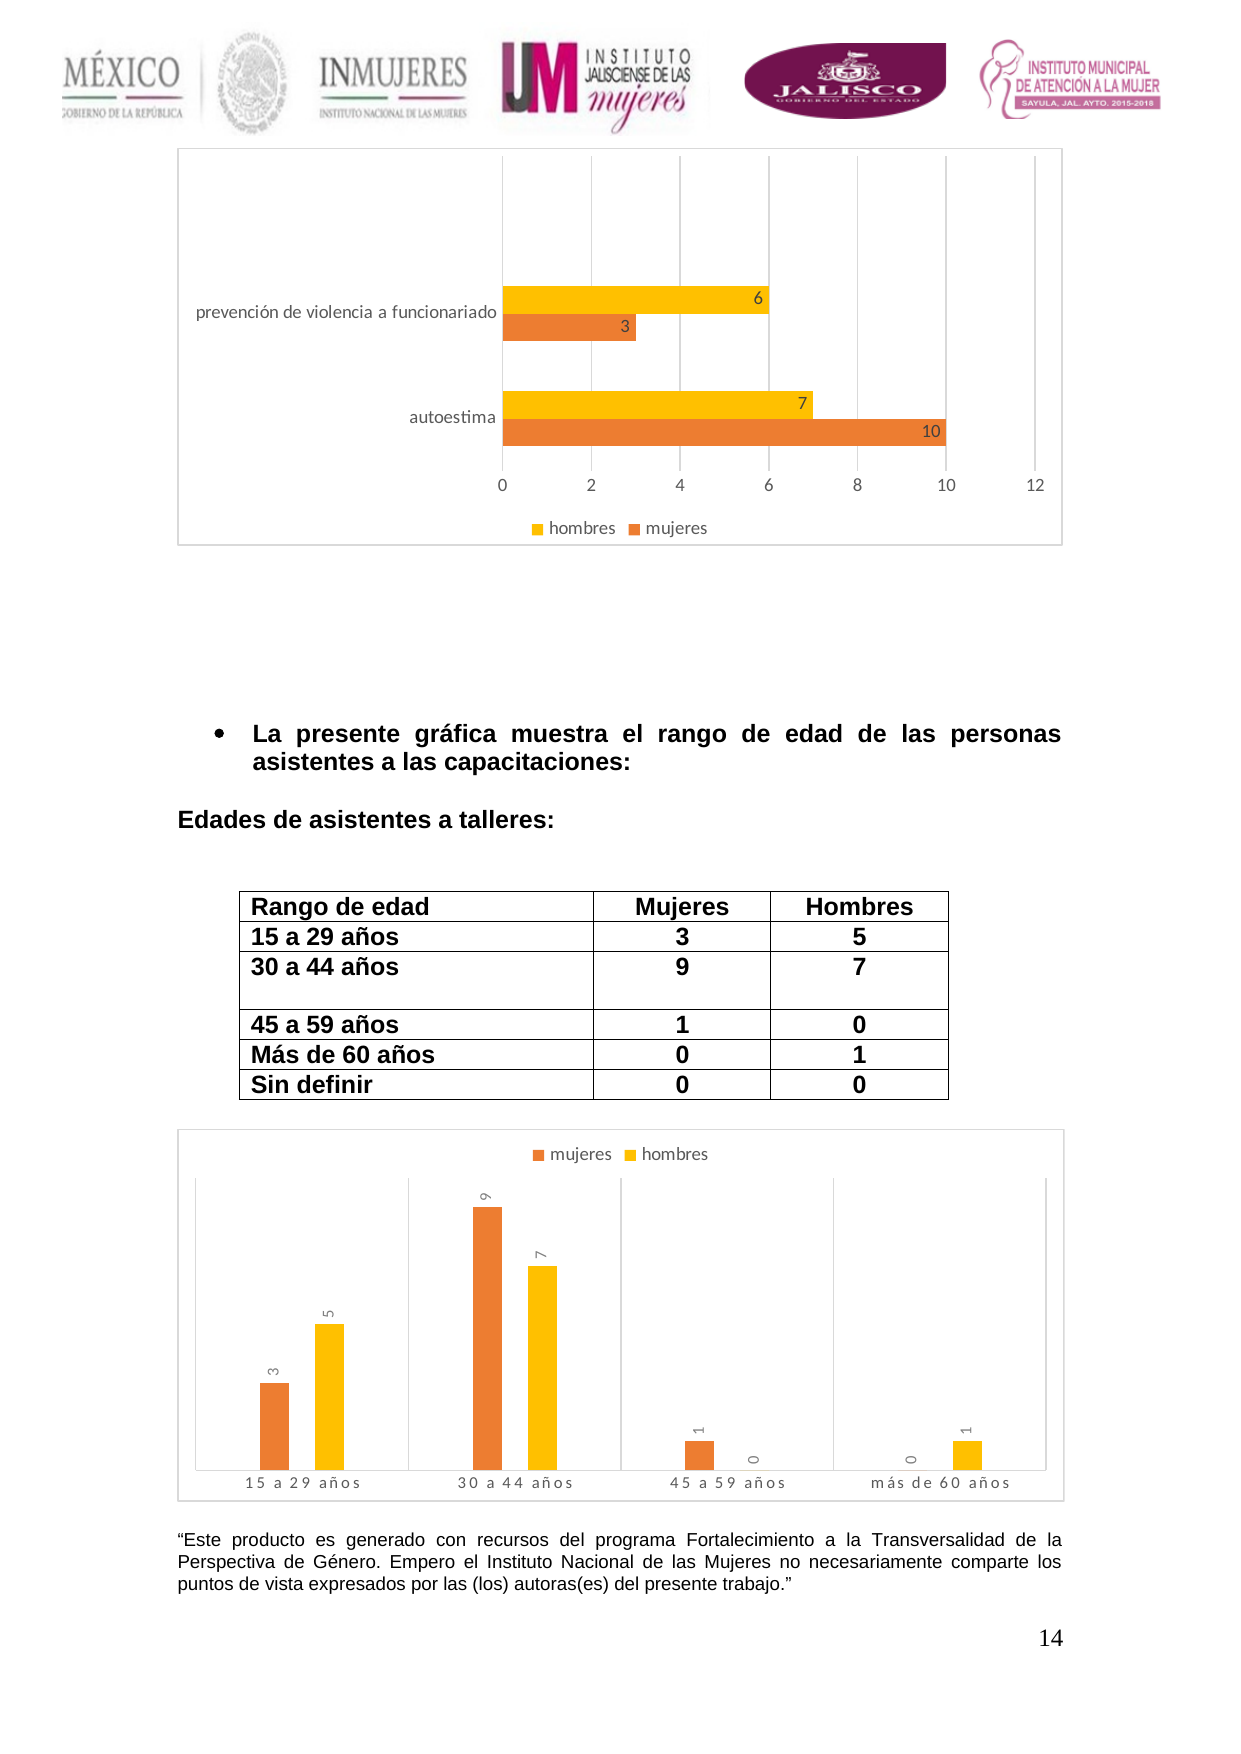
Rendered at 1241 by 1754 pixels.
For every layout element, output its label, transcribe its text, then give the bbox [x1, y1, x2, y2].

table_cell 1 [771, 1040, 948, 1069]
table_cell 0 [594, 1070, 770, 1099]
table_cell Más de 60 años [240, 1040, 593, 1069]
table_cell 30 a 44 años [240, 952, 593, 1009]
table_cell 7 [771, 952, 948, 1009]
table_cell 3 [594, 922, 770, 951]
table_header Rango de edad [240, 892, 593, 921]
table_cell 0 [771, 1010, 948, 1039]
table_cell 1 [594, 1010, 770, 1039]
table_header Mujeres [594, 892, 770, 921]
picture [60, 22, 710, 135]
table_header Hombres [771, 892, 948, 921]
picture [744, 43, 947, 119]
picture [974, 39, 1162, 118]
table_cell 15 a 29 años [240, 922, 593, 951]
table_cell 45 a 59 años [240, 1010, 593, 1039]
table_cell 0 [771, 1070, 948, 1099]
table_cell 0 [594, 1040, 770, 1069]
list La presente gráfica muestra el rango de edad de las personas asistentes a las capacitaciones: [215, 718, 1063, 776]
table_cell 9 [594, 952, 770, 1009]
table_cell 5 [771, 922, 948, 951]
table_cell Sin definir [240, 1070, 593, 1099]
text Edades de asistentes a talleres: [177, 805, 1063, 834]
